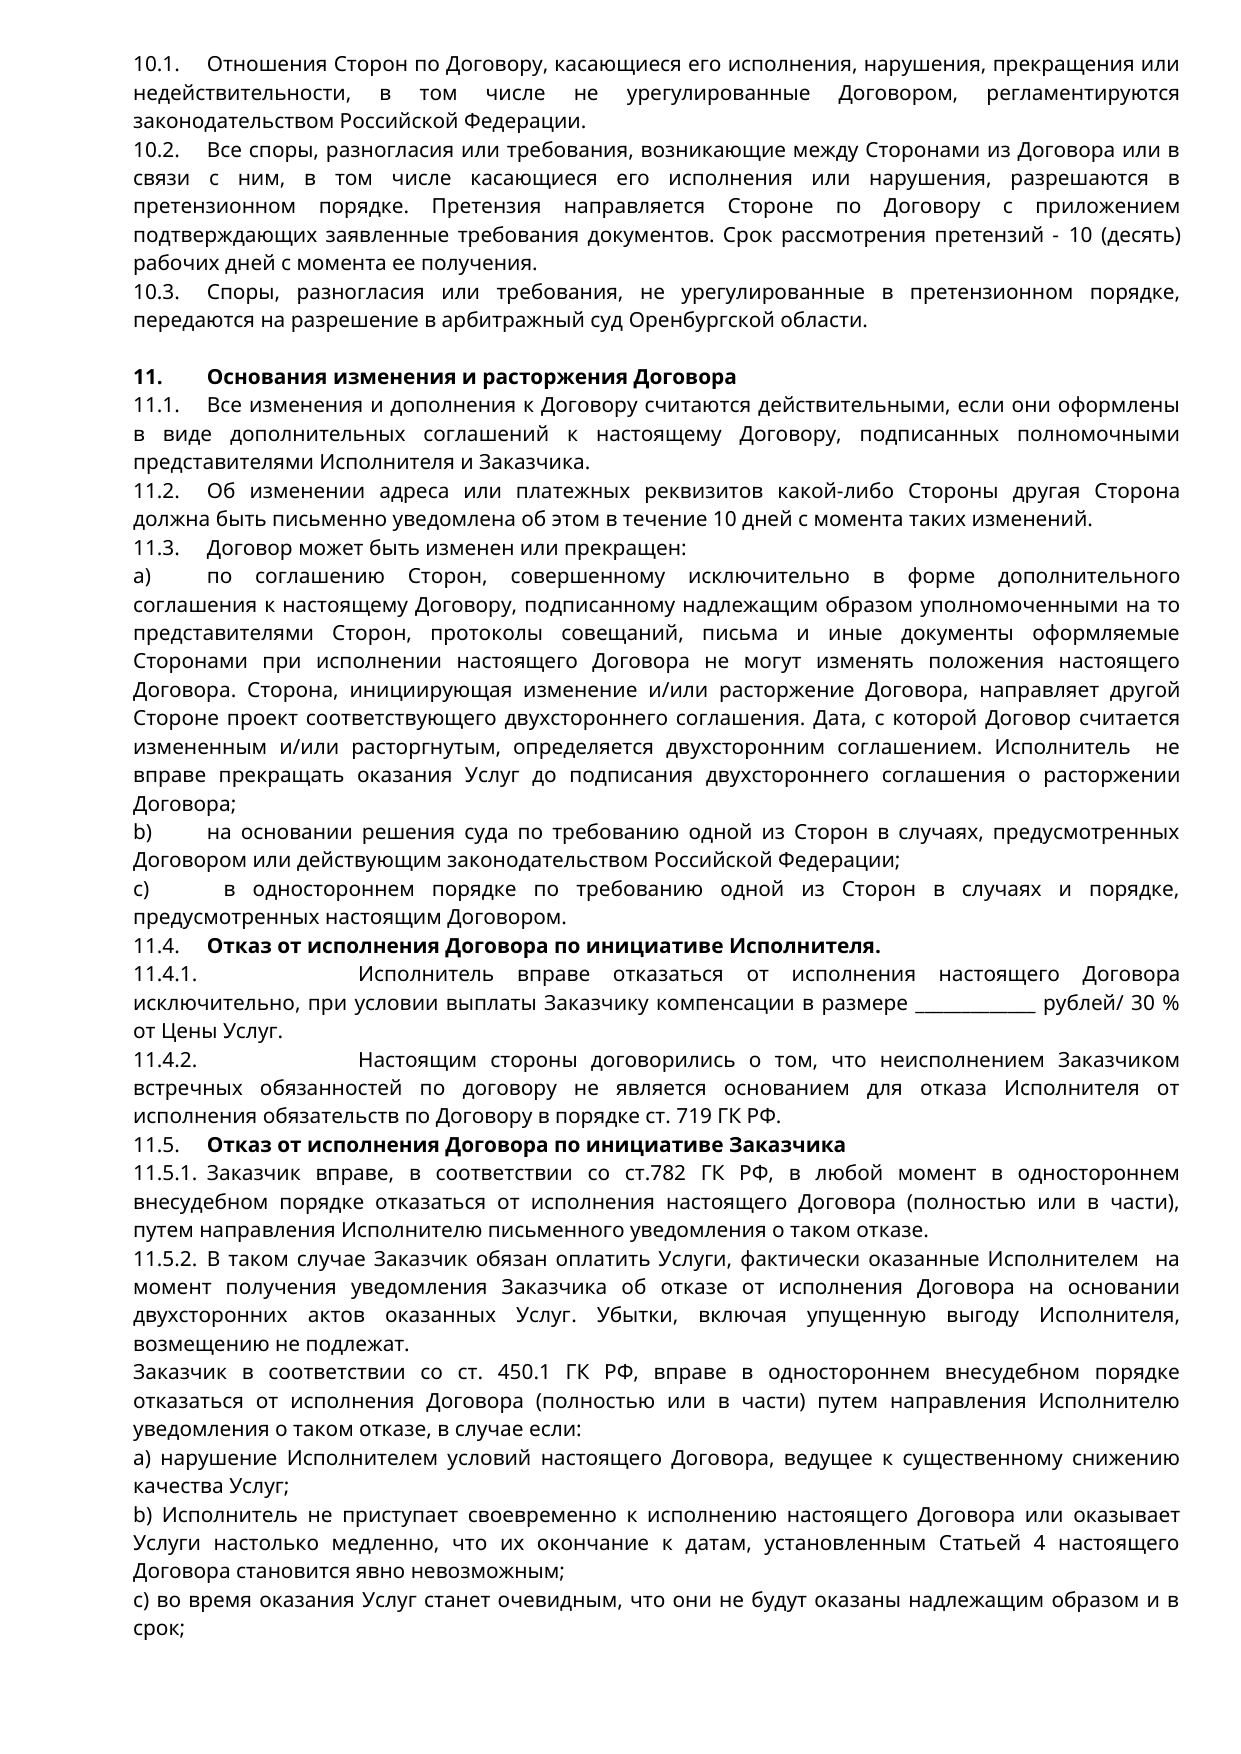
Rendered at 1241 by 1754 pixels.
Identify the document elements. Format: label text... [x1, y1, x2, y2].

list Настоящим стороны договорились о том, что неисполнением Заказчиком встречных обязанностей по договору не является основанием для отказа Исполнителя от исполнения обязательств по Договору в порядке ст. 719 ГК РФ. [133, 1045, 1181, 1130]
list Отказ от исполнения Договора по инициативе Исполнителя. [133, 931, 1181, 959]
subtitle Основания изменения и расторжения Договора [133, 362, 1181, 391]
list Споры, разногласия или требования, не урегулированные в претензионном порядке, передаются на разрешение в арбитражный суд Оренбургской области. [133, 277, 1181, 334]
text b) Исполнитель не приступает своевременно к исполнению настоящего Договора или оказывает Услуги настолько медленно, что их окончание к датам, установленным Статьей 4 настоящего Договора становится явно невозможным; [133, 1500, 1181, 1585]
text Заказчик в соответствии со ст. 450.1 ГК РФ, вправе в одностороннем внесудебном порядке отказаться от исполнения Договора (полностью или в части) путем направления Исполнителю уведомления о таком отказе, в случае если: [133, 1357, 1181, 1443]
list Об изменении адреса или платежных реквизитов какой-либо Стороны другая Сторона должна быть письменно уведомлена об этом в течение 10 дней с момента таких изменений. [133, 476, 1181, 533]
list Исполнитель вправе отказаться от исполнения настоящего Договора исключительно, при условии выплаты Заказчику компенсации в размере _____________ рублей/ 30 % от Цены Услуг. [133, 959, 1181, 1045]
text a) нарушение Исполнителем условий настоящего Договора, ведущее к существенному снижению качества Услуг; [133, 1443, 1181, 1500]
list Отношения Сторон по Договору, касающиеся его исполнения, нарушения, прекращения или недействительности, в том числе не урегулированные Договором, регламентируются законодательством Российской Федерации. [133, 49, 1181, 135]
list Все изменения и дополнения к Договору считаются действительными, если они оформлены в виде дополнительных соглашений к настоящему Договору, подписанных полномочными представителями Исполнителя и Заказчика. [133, 391, 1181, 476]
list В таком случае Заказчик обязан оплатить Услуги, фактически оказанные Исполнителем на момент получения уведомления Заказчика об отказе от исполнения Договора на основании двухсторонних актов оказанных Услуг. Убытки, включая упущенную выгоду Исполнителя, возмещению не подлежат. [133, 1244, 1181, 1357]
list на основании решения суда по требованию одной из Сторон в случаях, предусмотренных Договором или действующим законодательством Российской Федерации; [133, 817, 1181, 874]
list Договор может быть изменен или прекращен: [133, 533, 1181, 561]
list Заказчик вправе, в соответствии со ст.782 ГК РФ, в любой момент в одностороннем внесудебном порядке отказаться от исполнения настоящего Договора (полностью или в части), путем направления Исполнителю письменного уведомления о таком отказе. [133, 1158, 1181, 1244]
list Все споры, разногласия или требования, возникающие между Сторонами из Договора или в связи с ним, в том числе касающиеся его исполнения или нарушения, разрешаются в претензионном порядке. Претензия направляется Стороне по Договору с приложением подтверждающих заявленные требования документов. Срок рассмотрения претензий - 10 (десять) рабочих дней с момента ее получения. [133, 135, 1181, 277]
list в одностороннем порядке по требованию одной из Сторон в случаях и порядке, предусмотренных настоящим Договором. [133, 874, 1181, 931]
text c) во время оказания Услуг станет очевидным, что они не будут оказаны надлежащим образом и в срок; [133, 1585, 1181, 1642]
list по соглашению Сторон, совершенному исключительно в форме дополнительного соглашения к настоящему Договору, подписанному надлежащим образом уполномоченными на то представителями Сторон, протоколы совещаний, письма и иные документы оформляемые Сторонами при исполнении настоящего Договора не могут изменять положения настоящего Договора. Сторона, инициирующая изменение и/или расторжение Договора, направляет другой Стороне проект соответствующего двухстороннего соглашения. Дата, с которой Договор считается измененным и/или расторгнутым, определяется двухсторонним соглашением. Исполнитель не вправе прекращать оказания Услуг до подписания двухстороннего соглашения о расторжении Договора; [133, 561, 1181, 817]
list Отказ от исполнения Договора по инициативе Заказчика [133, 1130, 1181, 1158]
